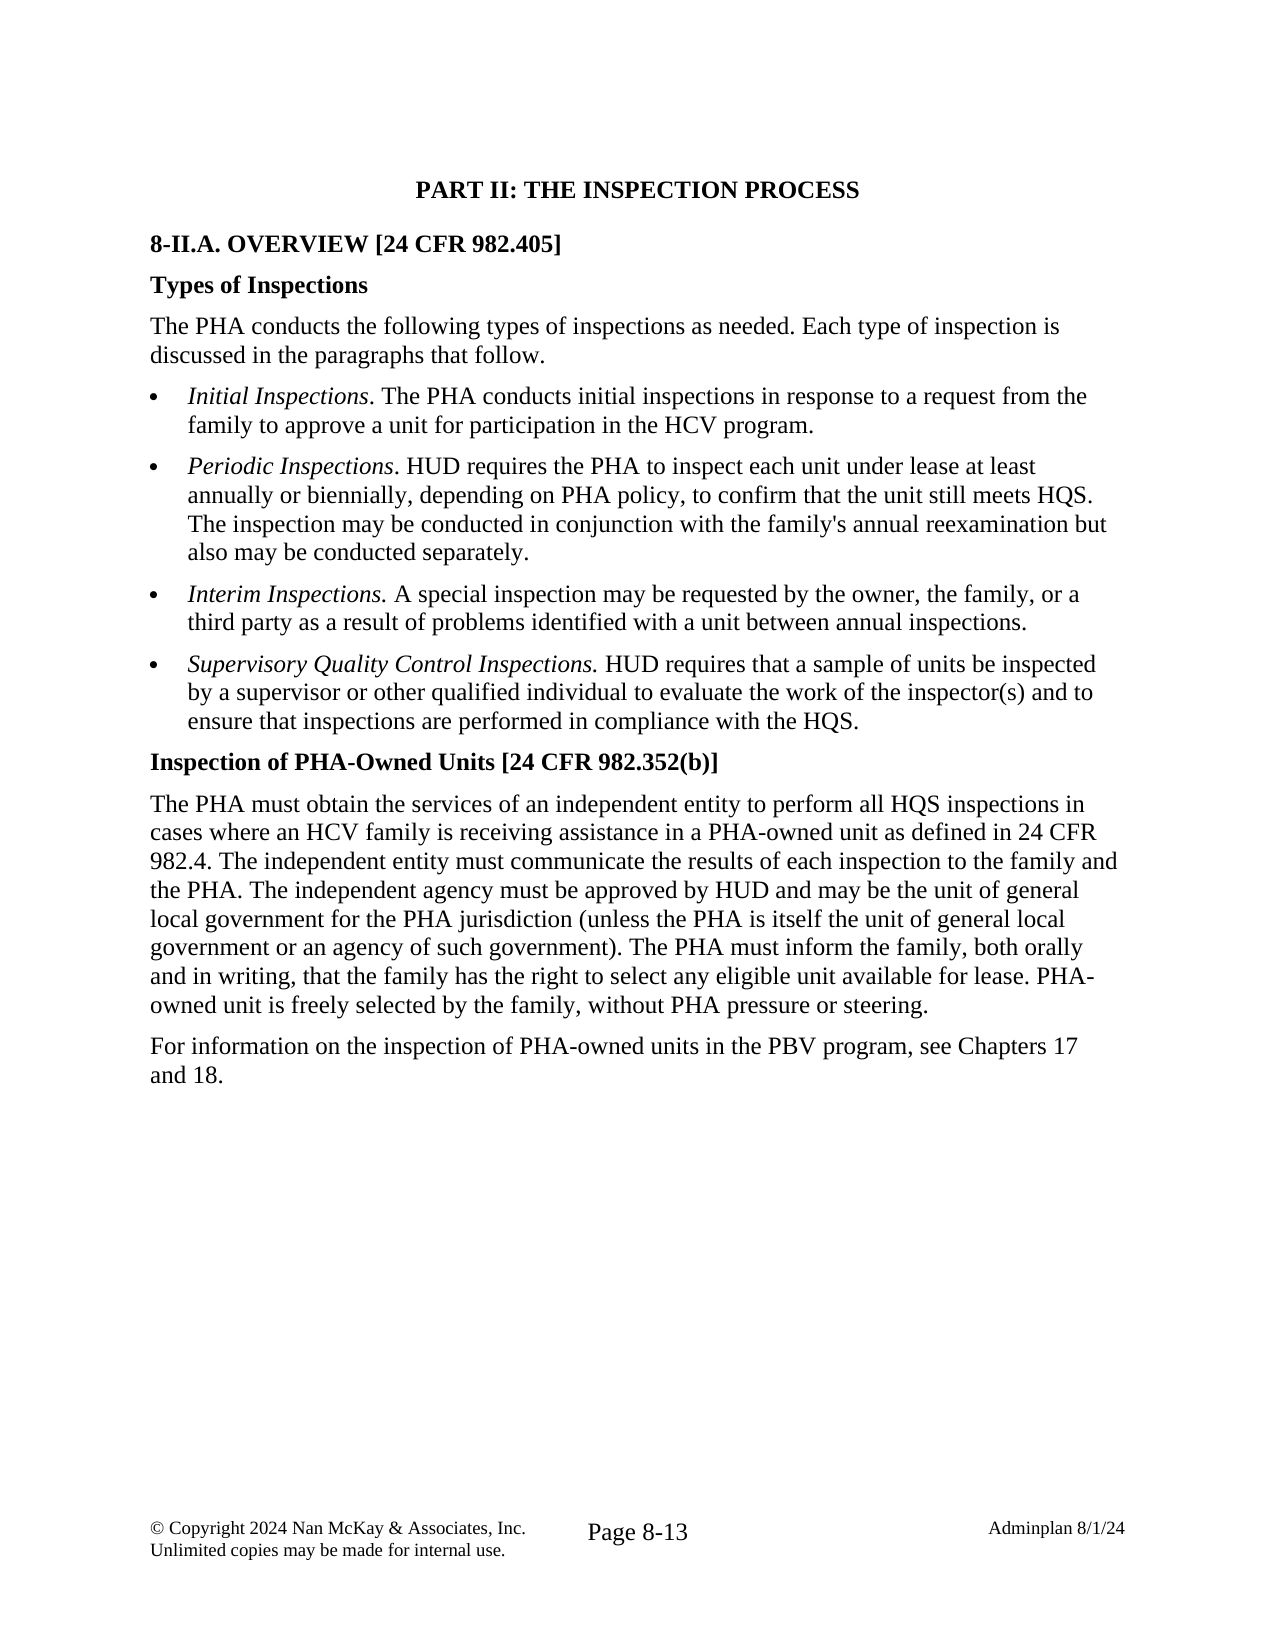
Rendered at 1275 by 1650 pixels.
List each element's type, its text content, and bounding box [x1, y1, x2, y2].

text Inspection of PHA-Owned Units [24 CFR 982.352(b)] [150, 747, 1125, 776]
text PART II: THE INSPECTION PROCESS [150, 175, 1125, 204]
text The PHA must obtain the services of an independent entity to perform all HQS inspections in cases where an HCV family is receiving assistance in a PHA-owned unit as defined in 24 CFR 982.4. The independent entity must communicate the results of each inspection to the family and the PHA. The independent agency must be approved by HUD and may be the unit of general local government for the PHA jurisdiction (unless the PHA is itself the unit of general local government or an agency of such government). The PHA must inform the family, both orally and in writing, that the family has the right to select any eligible unit available for lease. PHA-owned unit is freely selected by the family, without PHA pressure or steering. [150, 789, 1125, 1019]
text For information on the inspection of PHA-owned units in the PBV program, see Chapters 17 and 18. [150, 1031, 1125, 1089]
list Supervisory Quality Control Inspections. HUD requires that a sample of units be inspected by a supervisor or other qualified individual to evaluate the work of the inspector(s) and to ensure that inspections are performed in compliance with the HQS. [150, 649, 1125, 735]
text 8-II.A. OVERVIEW [24 CFR 982.405] [150, 229, 1125, 257]
text The PHA conducts the following types of inspections as needed. Each type of inspection is discussed in the paragraphs that follow. [150, 311, 1125, 369]
list Periodic Inspections. HUD requires the PHA to inspect each unit under lease at least annually or biennially, depending on PHA policy, to confirm that the unit still meets HQS. The inspection may be conducted in conjunction with the family's annual reexamination but also may be conducted separately. [150, 451, 1125, 566]
list Interim Inspections. A special inspection may be requested by the owner, the family, or a third party as a result of problems identified with a unit between annual inspections. [150, 579, 1125, 636]
text Types of Inspections [150, 270, 1125, 299]
list Initial Inspections. The PHA conducts initial inspections in response to a request from the family to approve a unit for participation in the HCV program. [150, 381, 1125, 439]
